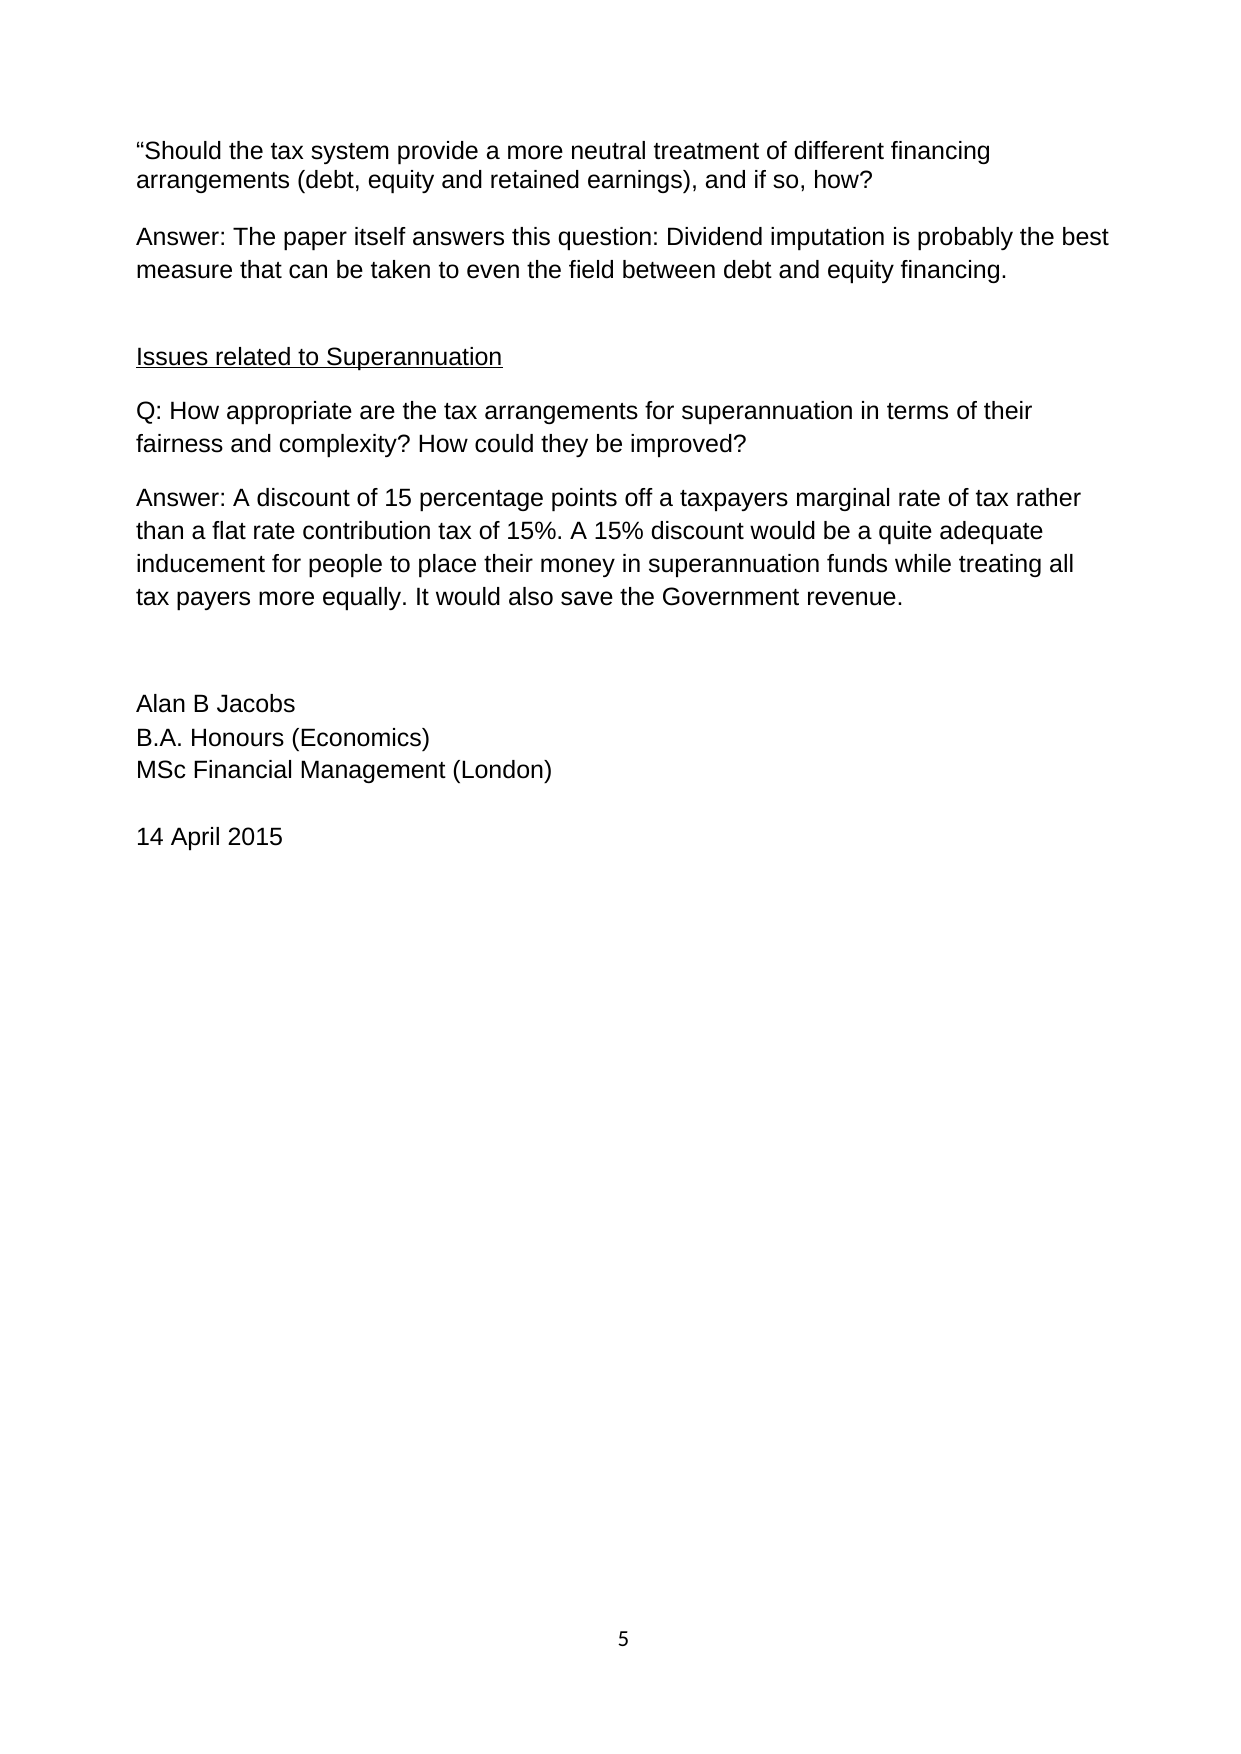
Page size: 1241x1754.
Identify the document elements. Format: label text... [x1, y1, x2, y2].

text Q: How appropriate are the tax arrangements for superannuation in terms of their fairness and complexity? How could they be improved? [136, 396, 1110, 458]
text Answer: A discount of 15 percentage points off a taxpayers marginal rate of tax rather than a flat rate contribution tax of 15%. A 15% discount would be a quite adequate inducement for people to place their money in superannuation funds while treating all tax payers more equally. It would also save the Government revenue. [136, 483, 1110, 611]
text Issues related to Superannuation [136, 342, 1110, 371]
text Alan B Jacobs [136, 689, 1110, 718]
text “Should the tax system provide a more neutral treatment of different financing [136, 136, 1110, 164]
text Answer: The paper itself answers this question: Dividend imputation is probably the best measure that can be taken to even the field between debt and equity financing. [136, 222, 1110, 284]
text arrangements (debt, equity and retained earnings), and if so, how? [136, 164, 1110, 193]
text B.A. Honours (Economics) [136, 722, 1110, 751]
text MSc Financial Management (London) [136, 756, 1110, 784]
text 14 April 2015 [136, 822, 1110, 850]
